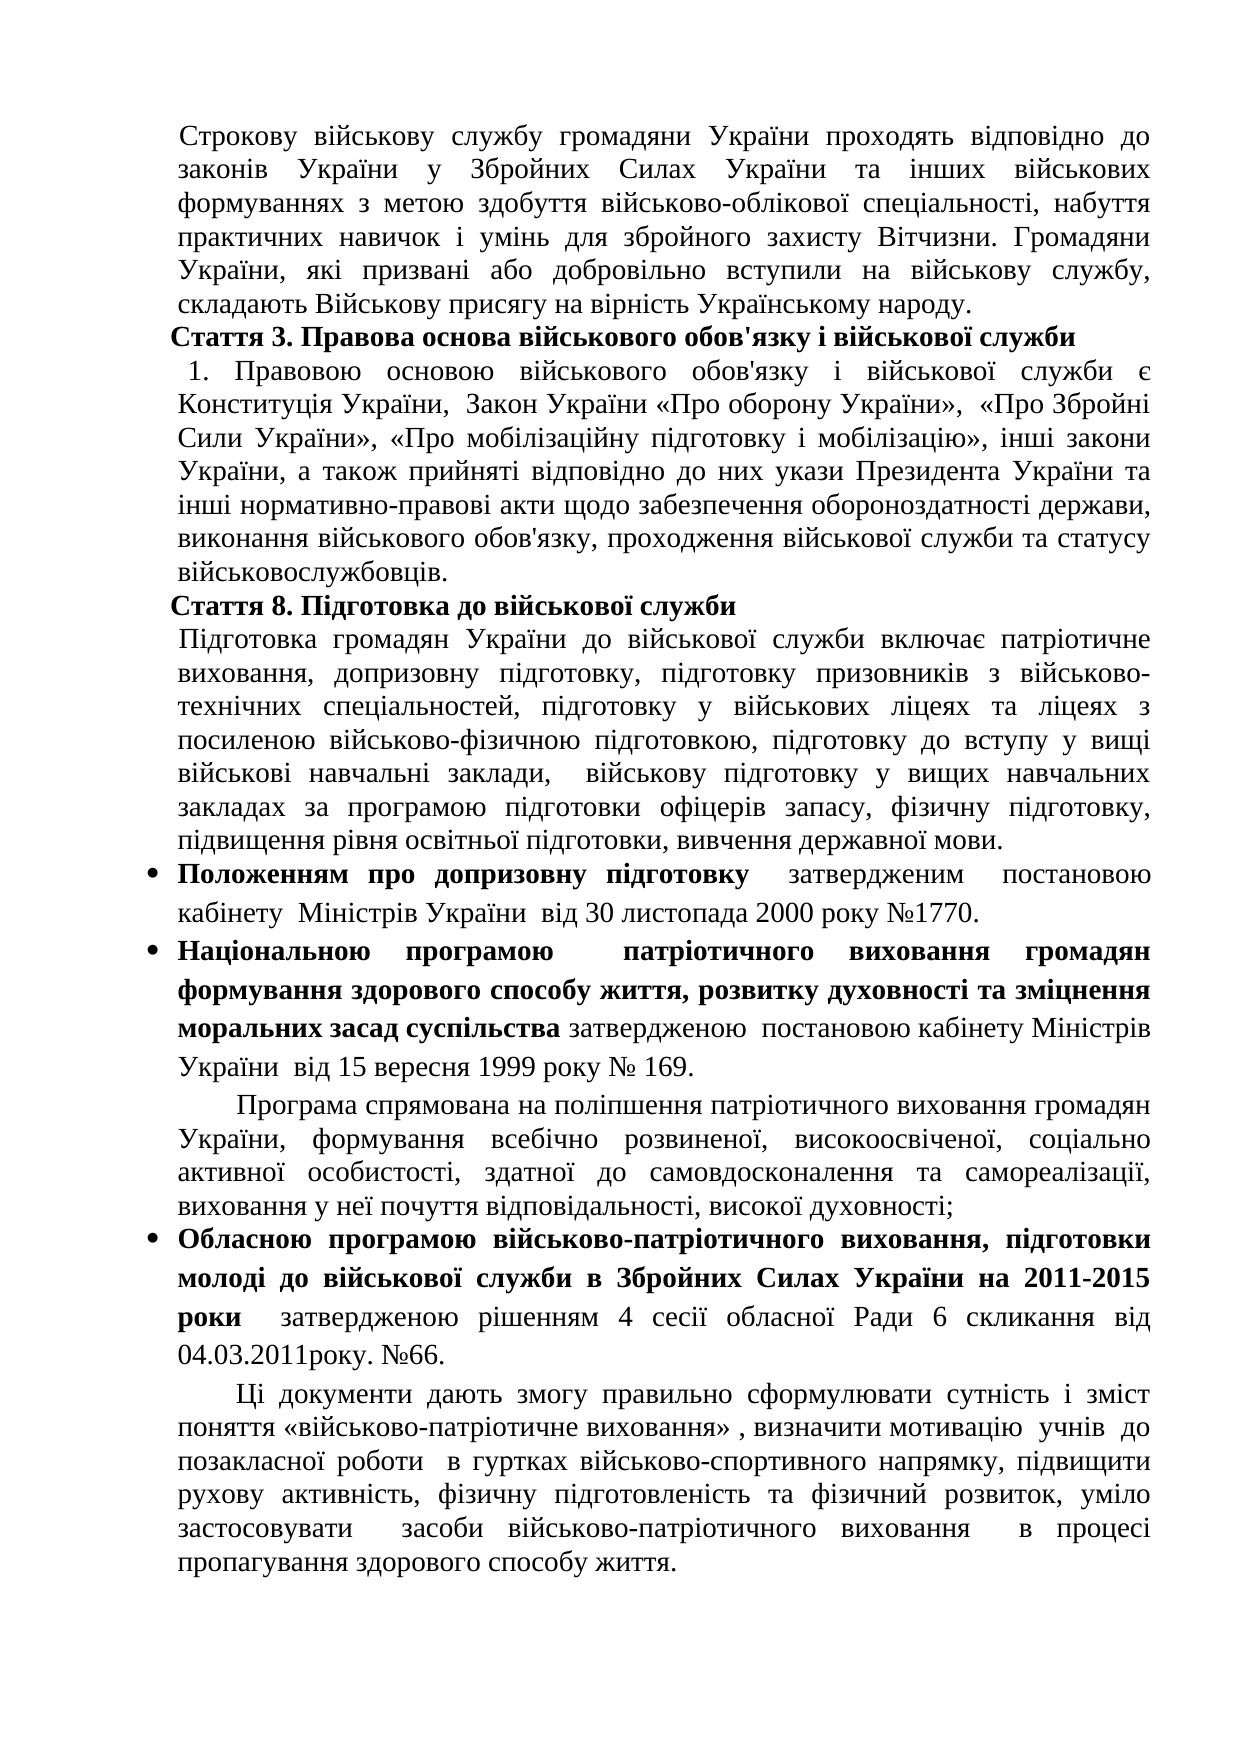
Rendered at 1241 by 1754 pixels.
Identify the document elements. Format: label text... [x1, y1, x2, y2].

text Строкову військову службу громадяни України проходять відповідно до законів України у Збройних Силах України та інших військових формуваннях з метою здобуття військово-облікової спеціальності, набуття практичних навичок і умінь для збройного захисту Вітчизни. Громадяни України, які призвані або добровільно вступили на військову службу, складають Військову присягу на вірність Українському народу. [162, 118, 1152, 319]
text Стаття 3. Правова основа військового обов'язку і військової служби [162, 319, 1152, 353]
text Стаття 8. Підготовка до військової служби [162, 588, 1152, 621]
text 1. Правовою основою військового обов'язку і військової служби є Конституція України, Закон України «Про оборону України», «Про Збройні Сили України», «Про мобілізаційну підготовку і мобілізацію», інші закони України, а також прийняті відповідно до них укази Президента України та інші нормативно-правові акти щодо забезпечення обороноздатності держави, виконання військового обов'язку, проходження військової служби та статусу військовослужбовців. [162, 353, 1152, 588]
list Обласною програмою військово-патріотичного виховання, підготовки молоді до військової служби в Збройних Силах України на 2011-2015 роки затвердженою рішенням 4 сесії обласної Ради 6 скликання від 04.03.2011року. №66. [148, 1222, 1152, 1371]
list Положенням про допризовну підготовку затвердженим постановою кабінету Міністрів України від 30 листопада 2000 року №1770. [148, 856, 1152, 928]
list Національною програмою патріотичного виховання громадян формування здорового способу життя, розвитку духовності та зміцнення моральних засад суспільства затвердженою постановою кабінету Міністрів України від 15 вересня 1999 року № 169. [148, 933, 1152, 1082]
text Ці документи дають змогу правильно сформулювати сутність і зміст поняття «військово-патріотичне виховання» , визначити мотивацію учнів до позакласної роботи в гуртках військово-спортивного напрямку, підвищити рухову активність, фізичну підготовленість та фізичний розвиток, уміло застосовувати засоби військово-патріотичного виховання в процесі пропагування здорового способу життя. [177, 1376, 1152, 1577]
text Програма спрямована на поліпшення патріотичного виховання громадян України, формування всебічно розвиненої, високоосвіченої, соціально активної особистості, здатної до самовдосконалення та самореалізації, виховання у неї почуття відповідальності, високої духовності; [177, 1087, 1152, 1222]
text Підготовка громадян України до військової служби включає патріотичне виховання, допризовну підготовку, підготовку призовників з військово-технічних спеціальностей, підготовку у військових ліцеях та ліцеях з посиленою військово-фізичною підготовкою, підготовку до вступу у вищі військові навчальні заклади, військову підготовку у вищих навчальних закладах за програмою підготовки офіцерів запасу, фізичну підготовку, підвищення рівня освітньої підготовки, вивчення державної мови. [162, 621, 1152, 856]
